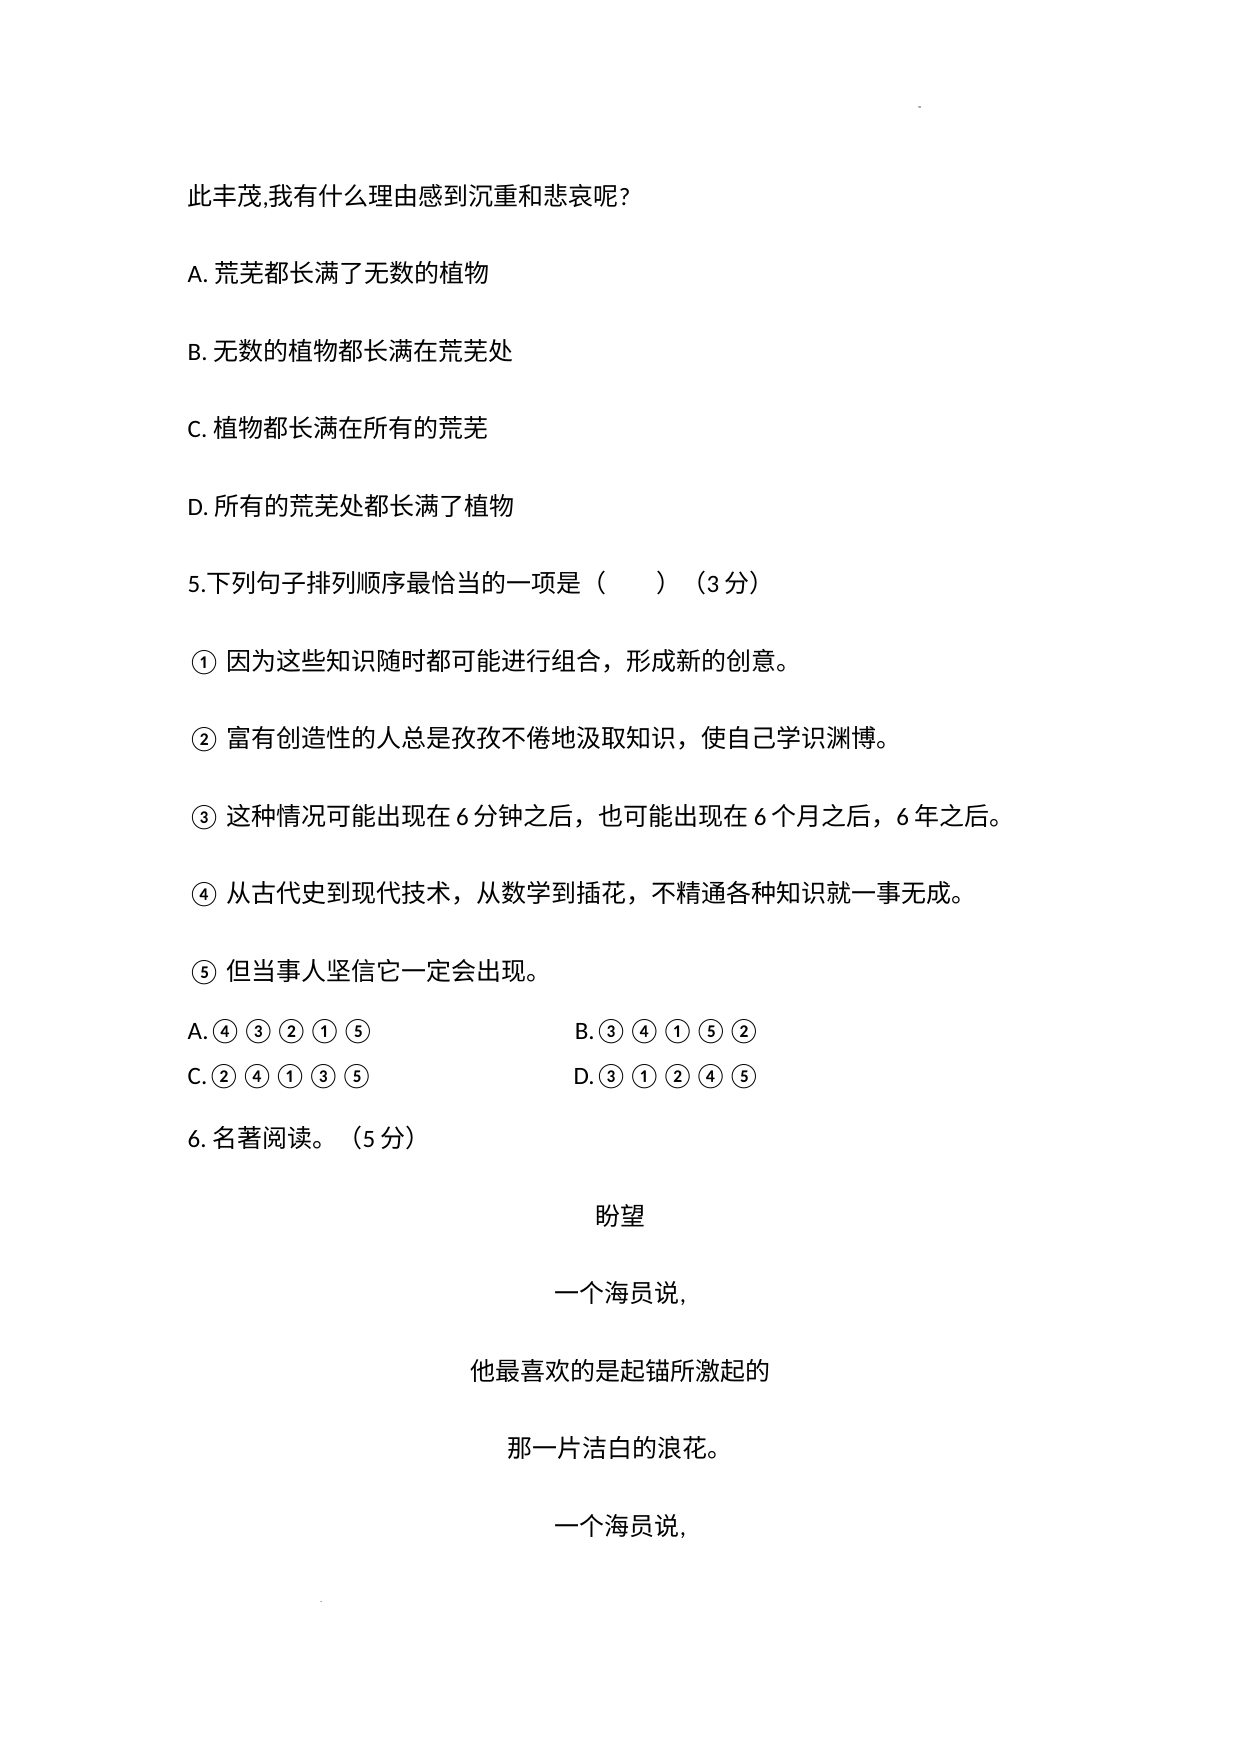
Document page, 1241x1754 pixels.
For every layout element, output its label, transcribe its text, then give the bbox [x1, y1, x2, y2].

text 6. 名著阅读。（5分） [187, 1104, 1053, 1169]
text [187, 162, 1053, 227]
text ④从古代史到现代技术，从数学到插花，不精通各种知识就一事无成。 [187, 859, 1053, 924]
text 5.下列句子排列顺序最恰当的一项是（ ）（3分） [187, 549, 1053, 614]
text ①因为这些知识随时都可能进行组合，形成新的创意。 [187, 627, 1053, 692]
text 盼望 [187, 1182, 1053, 1247]
text ②富有创造性的人总是孜孜不倦地汲取知识，使自己学识渊博。 [187, 704, 1053, 769]
text C. 植物都长满在所有的荒芜 [187, 394, 1053, 459]
text 他最喜欢的是起锚所激起的 [187, 1337, 1053, 1402]
text D. 所有的荒芜处都长满了植物 [187, 472, 1053, 537]
text 一个海员说, [187, 1259, 1053, 1324]
text A. 荒芜都长满了无数的植物 [187, 239, 1053, 304]
text C.②④①③⑤ D.③①②④⑤ [187, 1059, 1053, 1092]
text 一个海员说, [187, 1492, 1053, 1557]
text B. 无数的植物都长满在荒芜处 [187, 317, 1053, 382]
text ③这种情况可能出现在6分钟之后，也可能出现在6个月之后，6年之后。 [187, 782, 1053, 847]
text ⑤但当事人坚信它一定会出现。 [187, 937, 1053, 1002]
text A.④③②①⑤ B.③④①⑤② [187, 1014, 1053, 1047]
text 那一片洁白的浪花。 [187, 1414, 1053, 1479]
